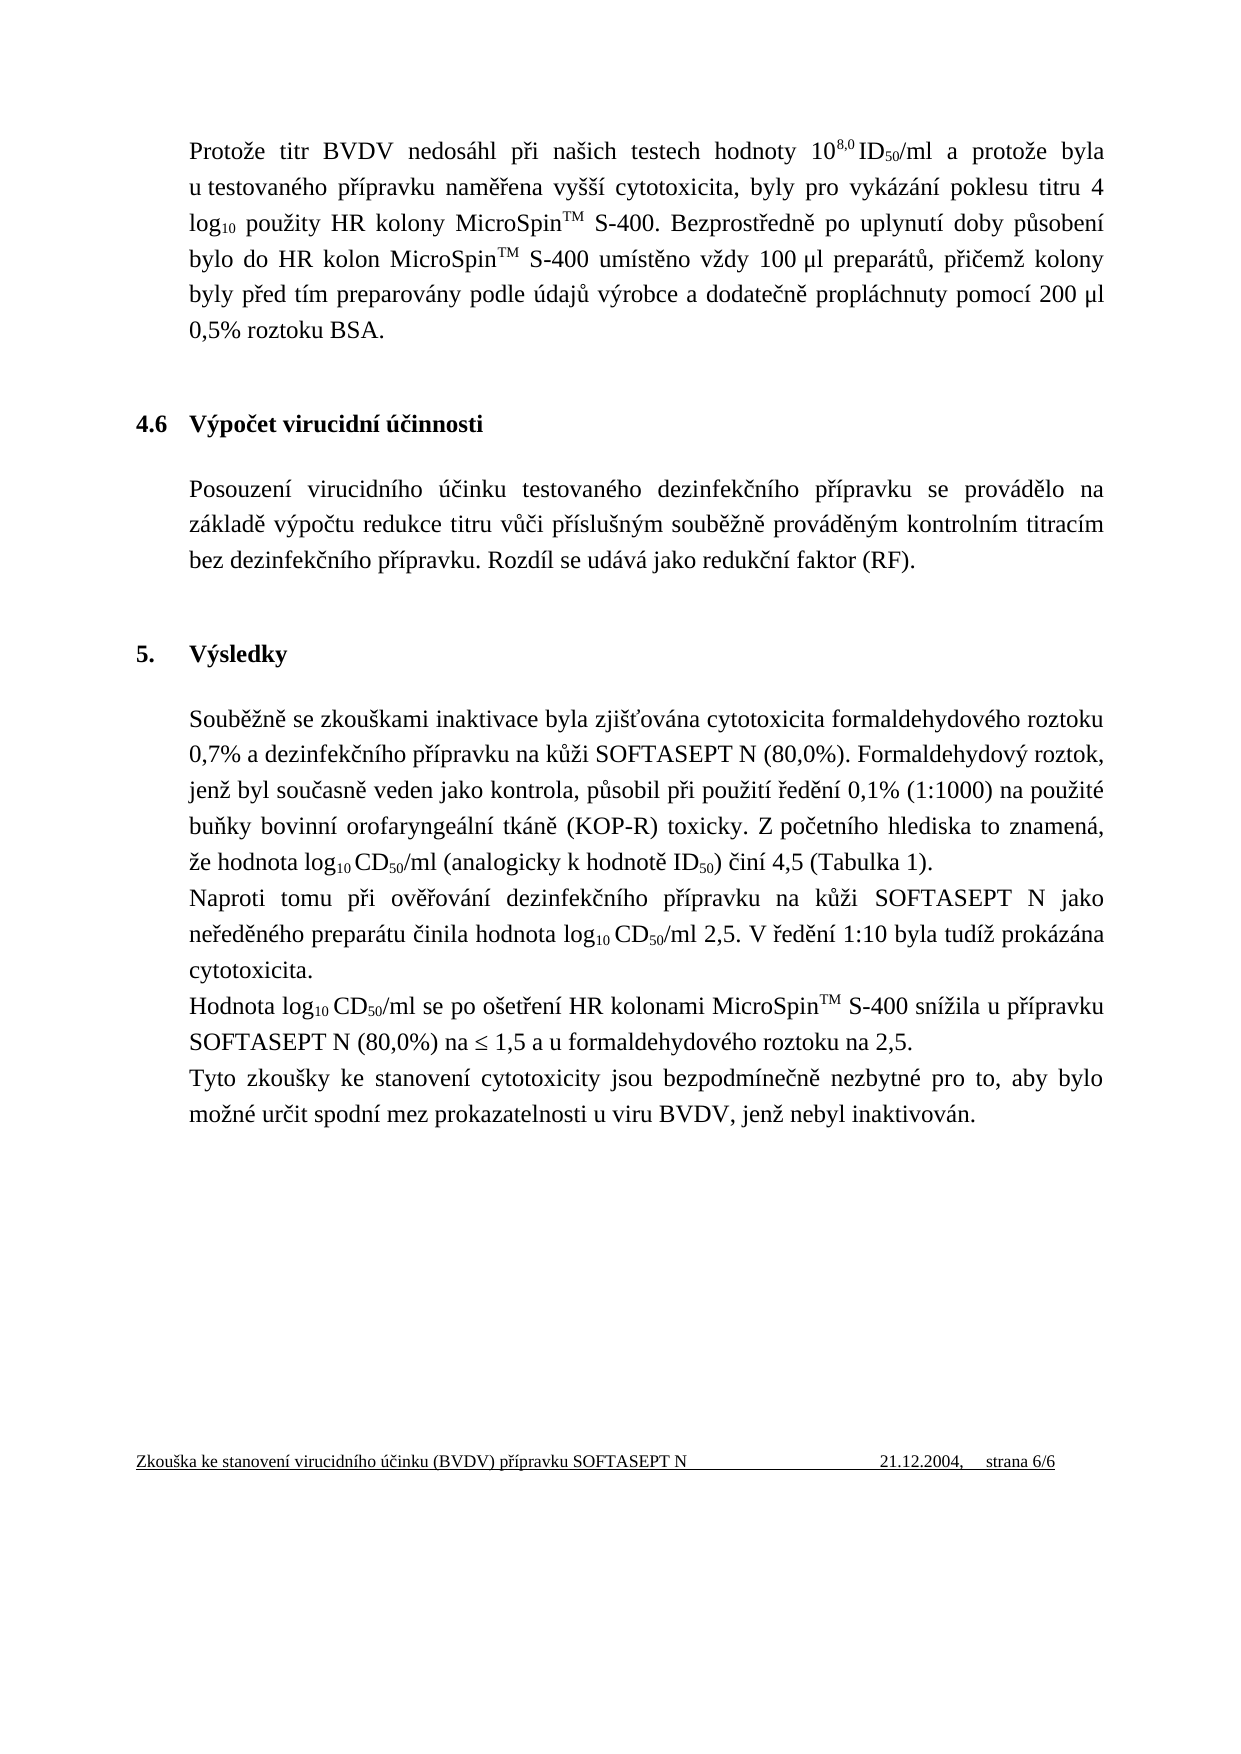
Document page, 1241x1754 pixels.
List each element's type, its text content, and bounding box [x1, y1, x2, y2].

text Zkouška ke stanovení virucidního účinku (BVDV) přípravku SOFTASEPT N 21.12.2004, strana 6/6 [136, 1451, 1104, 1471]
text Protože titr BVDV nedosáhl při našich testech hodnoty 108,0 ID50/ml a protože byla u testovaného přípravku naměřena vyšší cytotoxicita, byly pro vykázání poklesu titru 4 log10 použity HR kolony MicroSpinTM S-400. Bezprostředně po uplynutí doby působení bylo do HR kolon MicroSpinTM S-400 umístěno vždy 100 μl preparátů, přičemž kolony byly před tím preparovány podle údajů výrobce a dodatečně propláchnuty pomocí 200 μl 0,5% roztoku BSA. [189, 136, 1104, 344]
text Hodnota log10 CD50/ml se po ošetření HR kolonami MicroSpinTM S-400 snížila u přípravku SOFTASEPT N (80,0%) na ≤ 1,5 a u formaldehydového roztoku na 2,5. [189, 991, 1104, 1056]
text Naproti tomu při ověřování dezinfekčního přípravku na kůži SOFTASEPT N jako neředěného preparátu činila hodnota log10 CD50/ml 2,5. V ředění 1:10 byla tudíž prokázána cytotoxicita. [189, 883, 1104, 984]
text Souběžně se zkouškami inaktivace byla zjišťována cytotoxicita formaldehydového roztoku 0,7% a dezinfekčního přípravku na kůži SOFTASEPT N (80,0%). Formaldehydový roztok, jenž byl současně veden jako kontrola, působil při použití ředění 0,1% (1:1000) na použité buňky bovinní orofaryngeální tkáně (KOP-R) toxicky. Z početního hlediska to znamená, že hodnota log10 CD50/ml (analogicky k hodnotě ID50) činí 4,5 (Tabulka 1). [189, 704, 1104, 876]
text Posouzení virucidního účinku testovaného dezinfekčního přípravku se provádělo na základě výpočtu redukce titru vůči příslušným souběžně prováděným kontrolním titracím bez dezinfekčního přípravku. Rozdíl se udává jako redukční faktor (RF). [189, 474, 1104, 574]
text 5. Výsledky [136, 639, 1104, 668]
text Tyto zkoušky ke stanovení cytotoxicity jsou bezpodmínečně nezbytné pro to, aby bylo možné určit spodní mez prokazatelnosti u viru BVDV, jenž nebyl inaktivován. [189, 1063, 1104, 1128]
text 4.6 Výpočet virucidní účinnosti [136, 409, 1104, 438]
